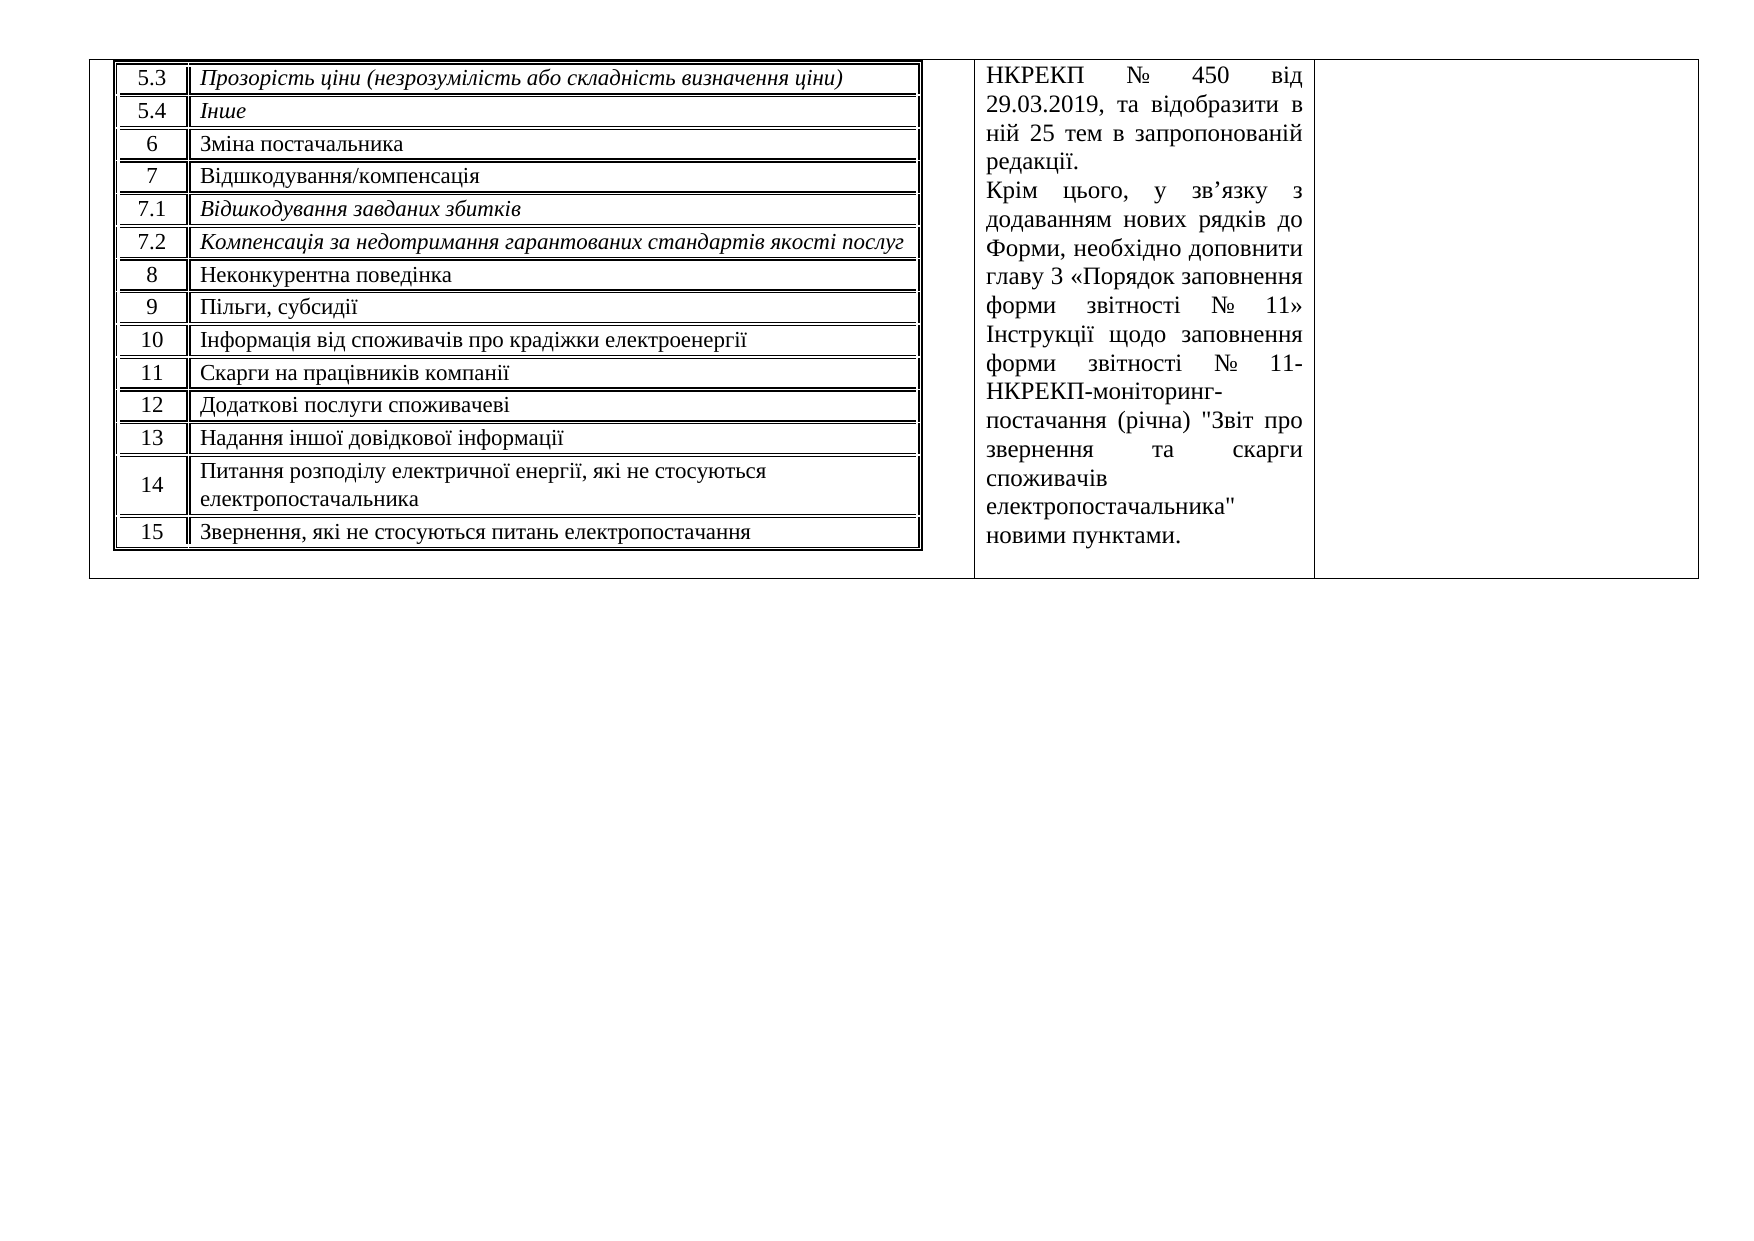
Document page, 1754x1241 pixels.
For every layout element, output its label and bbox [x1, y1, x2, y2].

table_cell [975, 60, 1314, 578]
table_cell [90, 60, 974, 578]
table_cell [1315, 60, 1698, 578]
